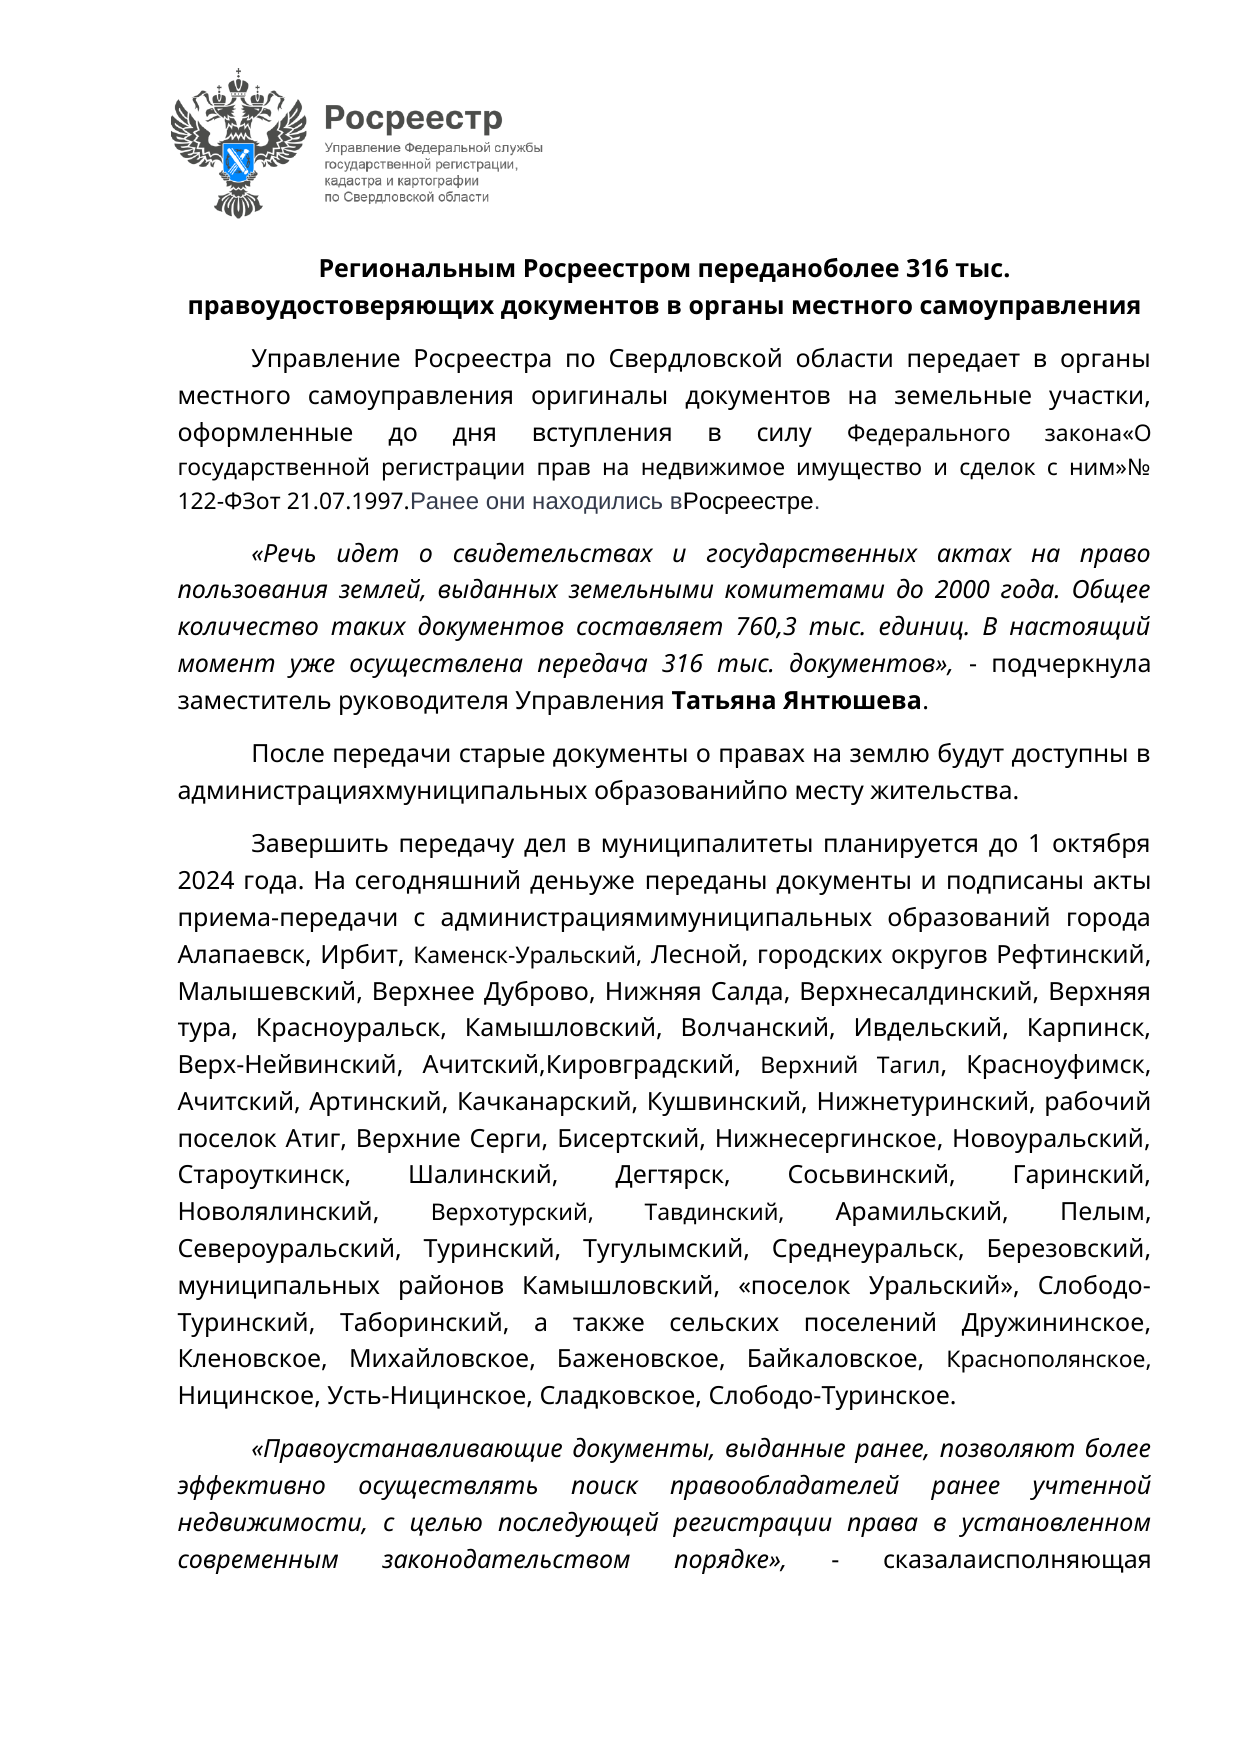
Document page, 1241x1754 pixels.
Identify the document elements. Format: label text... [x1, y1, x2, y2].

text Завершить передачу дел в муниципалитеты планируется до 1 октября 2024 года. На сегодняшний деньуже переданы документы и подписаны акты приема-передачи с администрациямимуниципальных образований города Алапаевск, Ирбит, Каменск-Уральский, Лесной, городских округов Рефтинский, Малышевский, Верхнее Дуброво, Нижняя Салда, Верхнесалдинский, Верхняя тура, Красноуральск, Камышловский, Волчанский, Ивдельский, Карпинск, Верх-Нейвинский, Ачитский,Кировградский, Верхний Тагил, Красноуфимск, Ачитский, Артинский, Качканарский, Кушвинский, Нижнетуринский, рабочий поселок Атиг, Верхние Серги, Бисертский, Нижнесергинское, Новоуральский, Староуткинск, Шалинский, Дегтярск, Сосьвинский, Гаринский, Новолялинский, Верхотурский, Тавдинский, Арамильский, Пелым, Североуральский, Туринский, Тугулымский, Среднеуральск, Березовский, муниципальных районов Камышловский, «поселок Уральский», Слободо-Туринский, Таборинский, а также сельских поселений Дружининское, Кленовское, Михайловское, Баженовское, Байкаловское, Краснополянское, Ницинское, Усть-Ницинское, Сладковское, Слободо-Туринское. [177, 826, 1152, 1412]
text После передачи старые документы о правах на землю будут доступны в администрацияхмуниципальных образованийпо месту жительства. [177, 736, 1152, 807]
text «Речь идет о свидетельствах и государственных актах на право пользования землей, выданных земельными комитетами до 2000 года. Общее количество таких документов составляет 760,3 тыс. единиц. В настоящий момент уже осуществлена передача 316 тыс. документов», - подчеркнула заместитель руководителя Управления Татьяна Янтюшева. [177, 535, 1152, 717]
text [177, 1431, 1152, 1576]
picture [171, 68, 613, 229]
text Региональным Росреестром переданоболее 316 тыс. правоудостоверяющих документов в органы местного самоуправления [177, 251, 1152, 322]
text Управление Росреестра по Свердловской области передает в органы местного самоуправления оригиналы документов на земельные участки, оформленные до дня вступления в силу Федерального закона«О государственной регистрации прав на недвижимое имущество и сделок с ним»№ 122-ФЗот 21.07.1997.Ранее они находились вРосреестре. [177, 341, 1152, 516]
